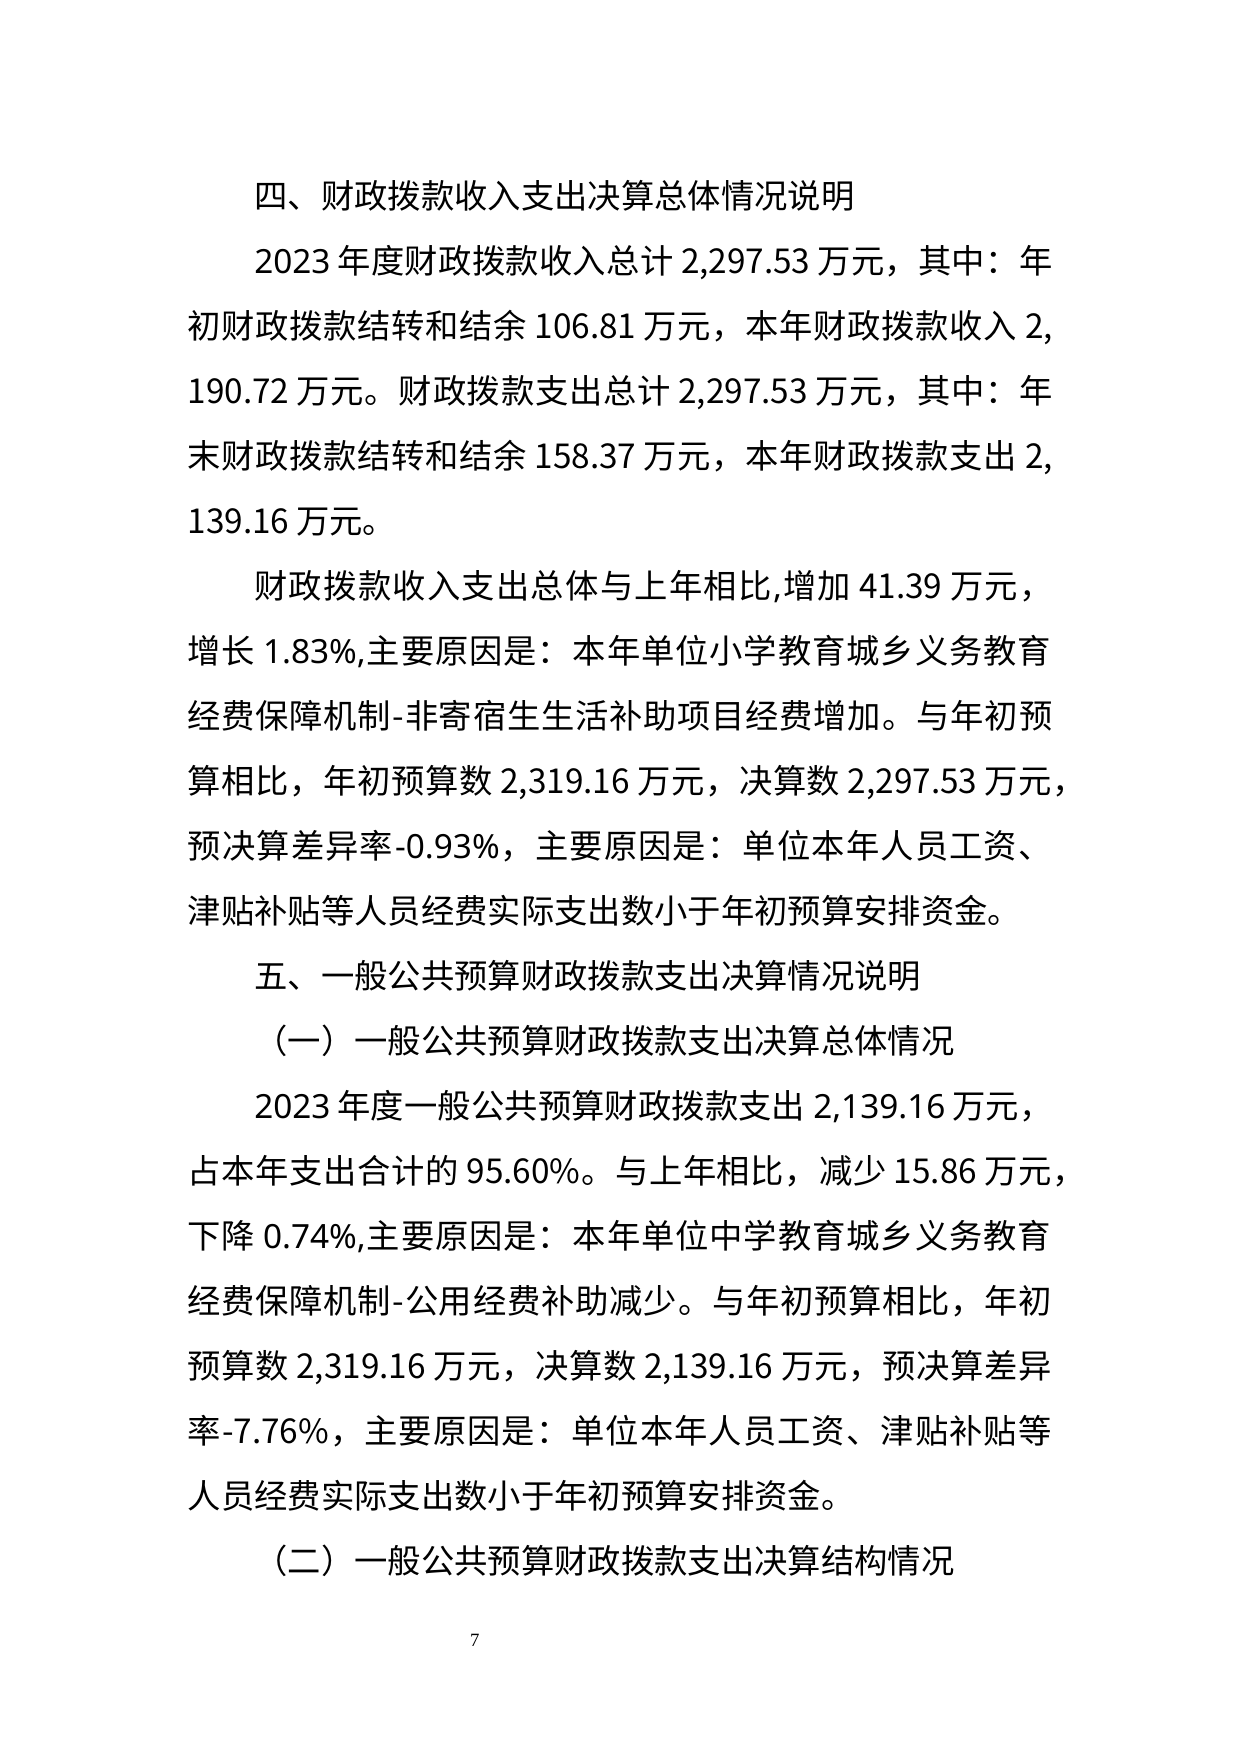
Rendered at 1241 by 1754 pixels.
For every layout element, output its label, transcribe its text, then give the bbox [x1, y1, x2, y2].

list 一般公共预算财政拨款支出决算结构情况 [187, 1527, 1053, 1592]
text 2023年度一般公共预算财政拨款支出2,139.16万元，占本年支出合计的95.60%。与上年相比，减少15.86万元，下降0.74%,主要原因是：本年单位中学教育城乡义务教育经费保障机制-公用经费补助减少。与年初预算相比，年初预算数2,319.16万元，决算数2,139.16万元，预决算差异率-7.76%，主要原因是：单位本年人员工资、津贴补贴等人员经费实际支出数小于年初预算安排资金。 [187, 1072, 1053, 1527]
text 财政拨款收入支出总体与上年相比,增加41.39万元，增长1.83%,主要原因是：本年单位小学教育城乡义务教育经费保障机制-非寄宿生生活补助项目经费增加。与年初预算相比，年初预算数2,319.16万元，决算数2,297.53万元，预决算差异率-0.93%，主要原因是：单位本年人员工资、津贴补贴等人员经费实际支出数小于年初预算安排资金。 [187, 552, 1053, 942]
text 2023年度财政拨款收入总计2,297.53万元，其中：年初财政拨款结转和结余106.81万元，本年财政拨款收入2,190.72万元。财政拨款支出总计2,297.53万元，其中：年末财政拨款结转和结余158.37万元，本年财政拨款支出2,139.16万元。 [187, 227, 1053, 552]
text 四、财政拨款收入支出决算总体情况说明 [187, 162, 1053, 227]
text （一）一般公共预算财政拨款支出决算总体情况 [187, 1007, 1053, 1072]
text 五、一般公共预算财政拨款支出决算情况说明 [187, 942, 1053, 1007]
